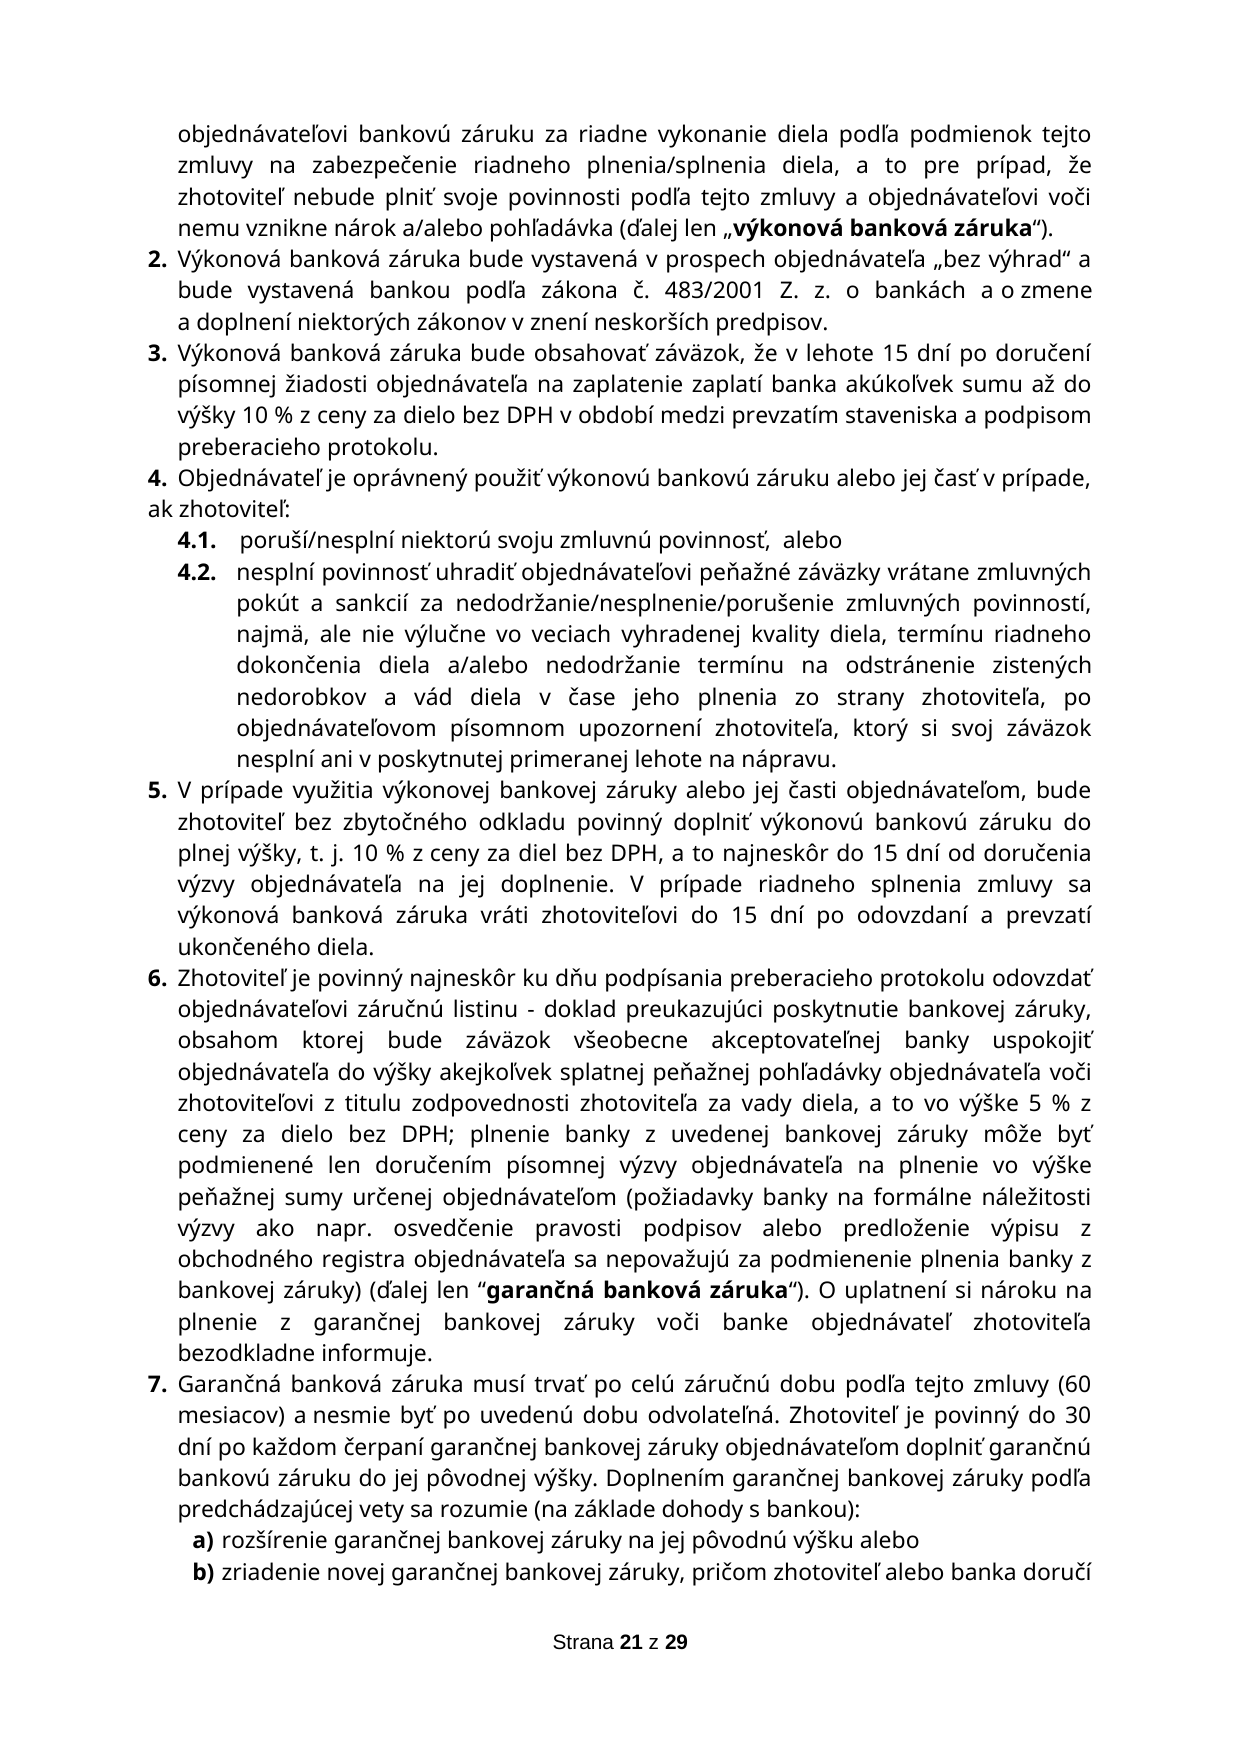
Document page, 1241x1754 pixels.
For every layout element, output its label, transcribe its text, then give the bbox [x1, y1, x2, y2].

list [148, 118, 1093, 243]
list nesplní povinnosť uhradiť objednávateľovi peňažné záväzky vrátane zmluvných pokút a sankcií za nedodržanie/nesplnenie/porušenie zmluvných povinností, najmä, ale nie výlučne vo veciach vyhradenej kvality diela, termínu riadneho dokončenia diela a/alebo nedodržanie termínu na odstránenie zistených nedorobkov a vád diela v čase jeho plnenia zo strany zhotoviteľa, po objednávateľovom písomnom upozornení zhotoviteľa, ktorý si svoj záväzok nesplní ani v poskytnutej primeranej lehote na nápravu. [177, 556, 1093, 774]
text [192, 1556, 1093, 1587]
list Výkonová banková záruka bude obsahovať záväzok, že v lehote 15 dní po doručení písomnej žiadosti objednávateľa na zaplatenie zaplatí banka akúkoľvek sumu až do výšky 10 % z ceny za dielo bez DPH v období medzi prevzatím staveniska a podpisom preberacieho protokolu. [148, 337, 1093, 462]
list V prípade využitia výkonovej bankovej záruky alebo jej časti objednávateľom, bude zhotoviteľ bez zbytočného odkladu povinný doplniť výkonovú bankovú záruku do plnej výšky, t. j. 10 % z ceny za diel bez DPH, a to najneskôr do 15 dní od doručenia výzvy objednávateľa na jej doplnenie. V prípade riadneho splnenia zmluvy sa výkonová banková záruka vráti zhotoviteľovi do 15 dní po odovzdaní a prevzatí ukončeného diela. [148, 774, 1093, 962]
list Zhotoviteľ je povinný najneskôr ku dňu podpísania preberacieho protokolu odovzdať objednávateľovi záručnú listinu - doklad preukazujúci poskytnutie bankovej záruky, obsahom ktorej bude záväzok všeobecne akceptovateľnej banky uspokojiť objednávateľa do výšky akejkoľvek splatnej peňažnej pohľadávky objednávateľa voči zhotoviteľovi z titulu zodpovednosti zhotoviteľa za vady diela, a to vo výške 5 % z ceny za dielo bez DPH; plnenie banky z uvedenej bankovej záruky môže byť podmienené len doručením písomnej výzvy objednávateľa na plnenie vo výške peňažnej sumy určenej objednávateľom (požiadavky banky na formálne náležitosti výzvy ako napr. osvedčenie pravosti podpisov alebo predloženie výpisu z obchodného registra objednávateľa sa nepovažujú za podmienenie plnenia banky z bankovej záruky) (ďalej len “garančná banková záruka“). O uplatnení si nároku na plnenie z garančnej bankovej záruky voči banke objednávateľ zhotoviteľa bezodkladne informuje. [148, 962, 1093, 1368]
list Výkonová banková záruka bude vystavená v prospech objednávateľa „bez výhrad“ a bude vystavená bankou podľa zákona č. 483/2001 Z. z. o bankách a o zmene a doplnení niektorých zákonov v znení neskorších predpisov. [148, 243, 1093, 337]
list poruší/nesplní niektorú svoju zmluvnú povinnosť, alebo [177, 524, 1093, 556]
list Garančná banková záruka musí trvať po celú záručnú dobu podľa tejto zmluvy (60 mesiacov) a nesmie byť po uvedenú dobu odvolateľná. Zhotoviteľ je povinný do 30 dní po každom čerpaní garančnej bankovej záruky objednávateľom doplniť garančnú bankovú záruku do jej pôvodnej výšky. Doplnením garančnej bankovej záruky podľa predchádzajúcej vety sa rozumie (na základe dohody s bankou): [148, 1368, 1093, 1524]
list Objednávateľ je oprávnený použiť výkonovú bankovú záruku alebo jej časť v prípade, ak zhotoviteľ: [148, 462, 1093, 524]
text a) rozšírenie garančnej bankovej záruky na jej pôvodnú výšku alebo [192, 1524, 1093, 1556]
